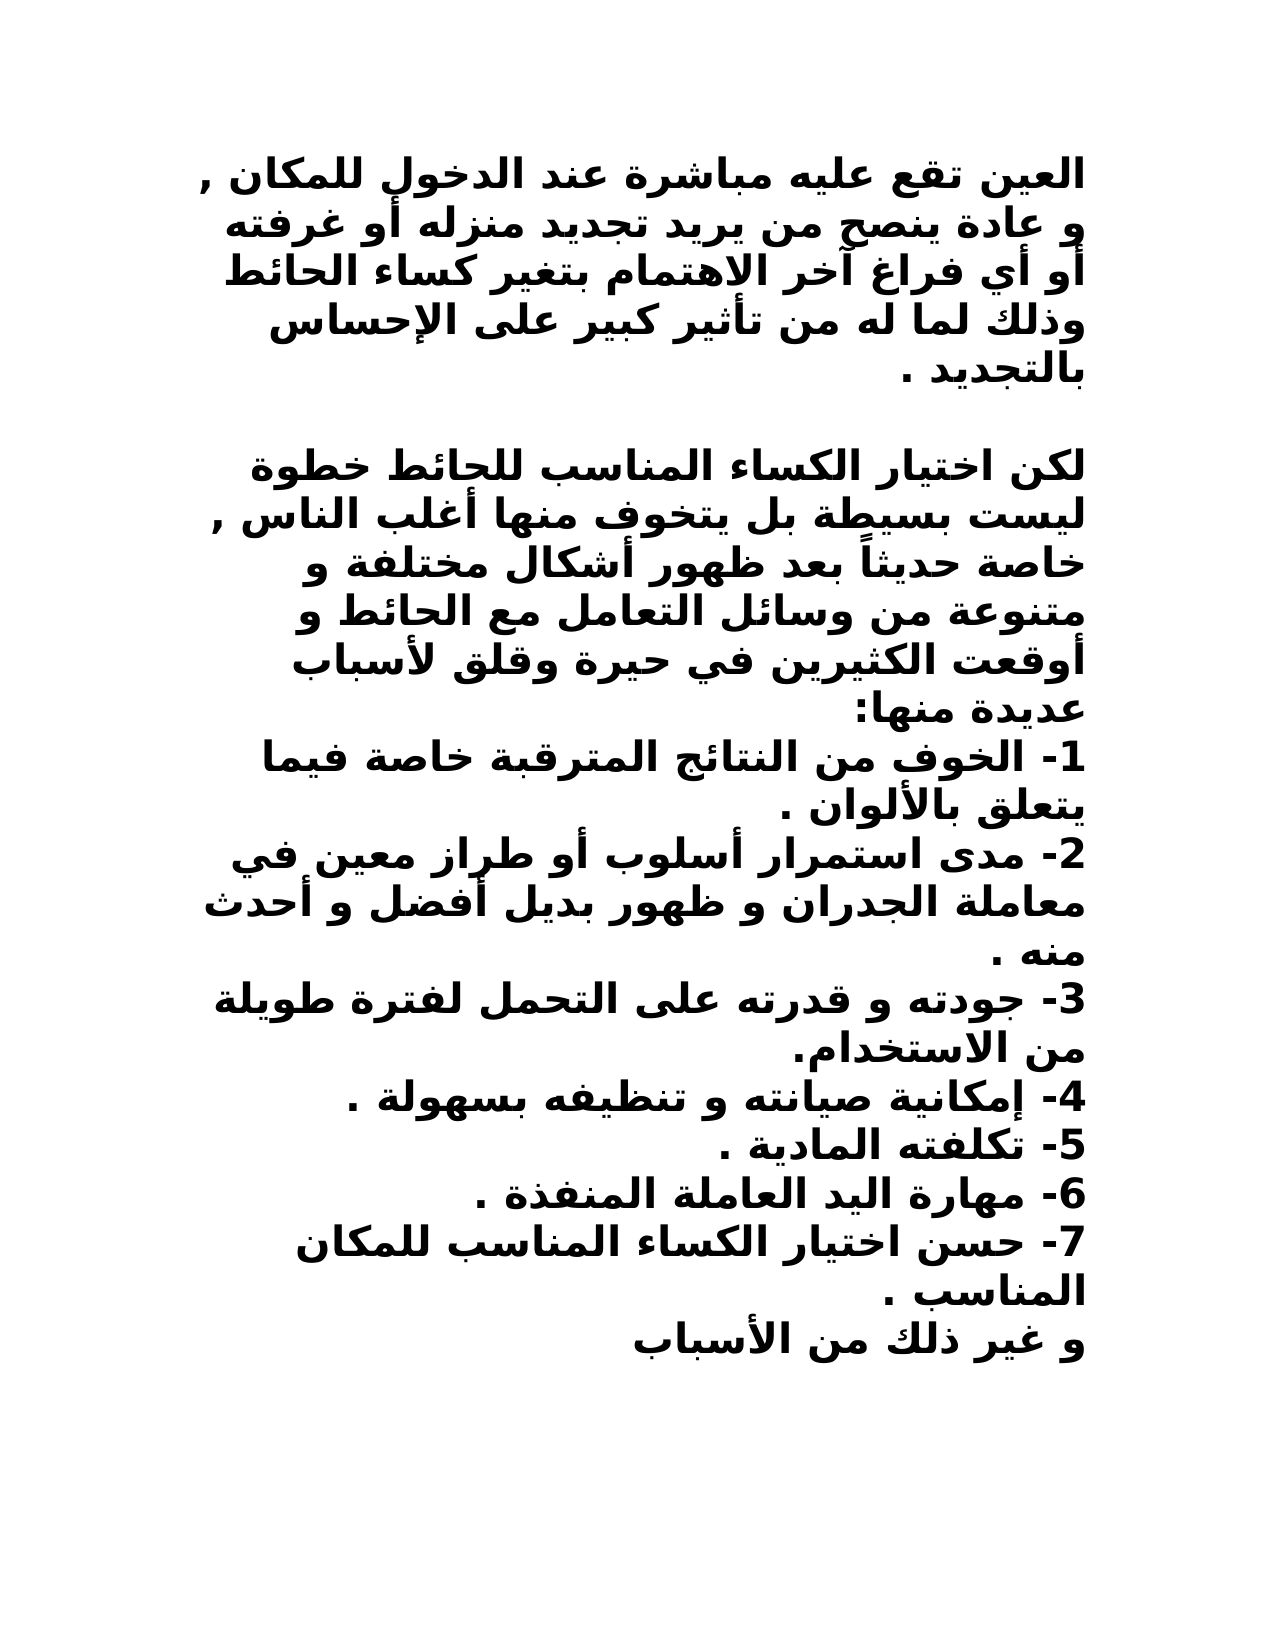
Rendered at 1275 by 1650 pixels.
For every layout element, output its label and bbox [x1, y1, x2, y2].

text [187, 150, 1087, 1363]
